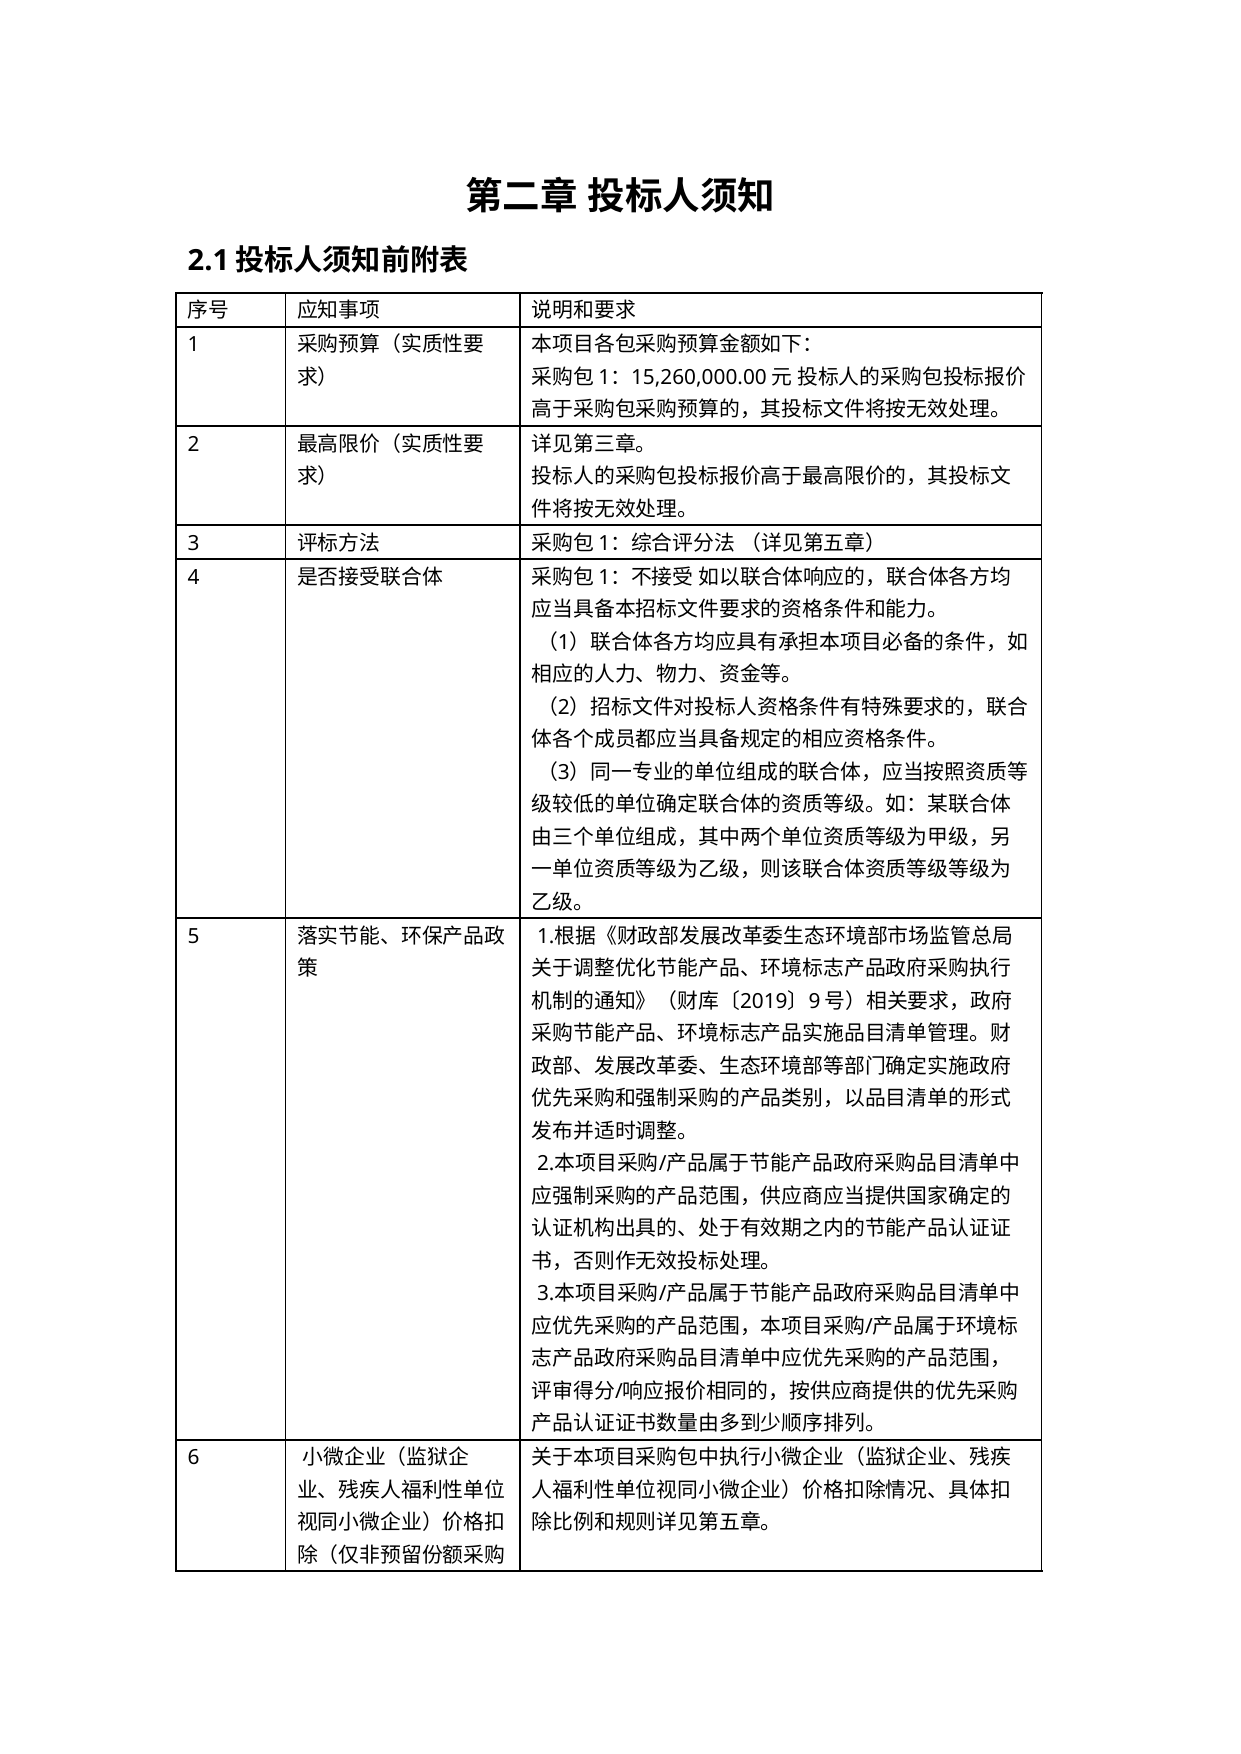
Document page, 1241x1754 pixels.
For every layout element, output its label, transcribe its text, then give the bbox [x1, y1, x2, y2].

table_cell 采购包1：综合评分法 （详见第五章） [521, 526, 1041, 558]
table_cell 详见第三章。 投标人的采购包投标报价高于最高限价的，其投标文件将按无效处理。 [521, 427, 1041, 524]
table_cell 采购包1：不接受 如以联合体响应的，联合体各方均应当具备本招标文件要求的资格条件和能力。 （1）联合体各方均应具有承担本项目必备的条件，如相应的人力、物力、资金等。 （2）招标文件对投标人资格条件有特殊要求的，联合体各个成员都应当具备规定的相应资格条件。 （3）同一专业的单位组成的联合体，应当按照资质等级较低的单位确定联合体的资质等级。如：某联合体由三个单位组成，其中两个单位资质等级为甲级，另一单位资质等级为乙级，则该联合体资质等级等级为乙级。 [521, 560, 1041, 917]
table_cell 4 [177, 560, 285, 917]
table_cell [521, 1441, 1041, 1570]
text 2.1投标人须知前附表 [187, 227, 1053, 292]
table_header 应知事项 [286, 294, 519, 326]
table_header 序号 [177, 294, 285, 326]
table_header 说明和要求 [521, 294, 1041, 326]
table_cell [286, 1441, 519, 1570]
table_cell 1 [177, 328, 285, 425]
table_cell 落实节能、环保产品政策 [286, 919, 519, 1439]
table_cell 最高限价（实质性要求） [286, 427, 519, 524]
table_cell 采购预算（实质性要求） [286, 328, 519, 425]
table_cell 2 [177, 427, 285, 524]
table_cell 1.根据《财政部发展改革委生态环境部市场监管总局关于调整优化节能产品、环境标志产品政府采购执行机制的通知》（财库〔2019〕9号）相关要求，政府采购节能产品、环境标志产品实施品目清单管理。财政部、发展改革委、生态环境部等部门确定实施政府优先采购和强制采购的产品类别，以品目清单的形式发布并适时调整。 2.本项目采购/产品属于节能产品政府采购品目清单中应强制采购的产品范围，供应商应当提供国家确定的认证机构出具的、处于有效期之内的节能产品认证证书，否则作无效投标处理。 3.本项目采购/产品属于节能产品政府采购品目清单中应优先采购的产品范围，本项目采购/产品属于环境标志产品政府采购品目清单中应优先采购的产品范围，评审得分/响应报价相同的，按供应商提供的优先采购产品认证证书数量由多到少顺序排列。 [521, 919, 1041, 1439]
text 第二章 投标人须知 [187, 162, 1053, 227]
table_cell 评标方法 [286, 526, 519, 558]
table_cell 6 [177, 1441, 285, 1570]
table_cell 是否接受联合体 [286, 560, 519, 917]
table_cell 3 [177, 526, 285, 558]
table_cell 5 [177, 919, 285, 1439]
table_cell 本项目各包采购预算金额如下： 采购包1：15,260,000.00元 投标人的采购包投标报价高于采购包采购预算的，其投标文件将按无效处理。 [521, 328, 1041, 425]
